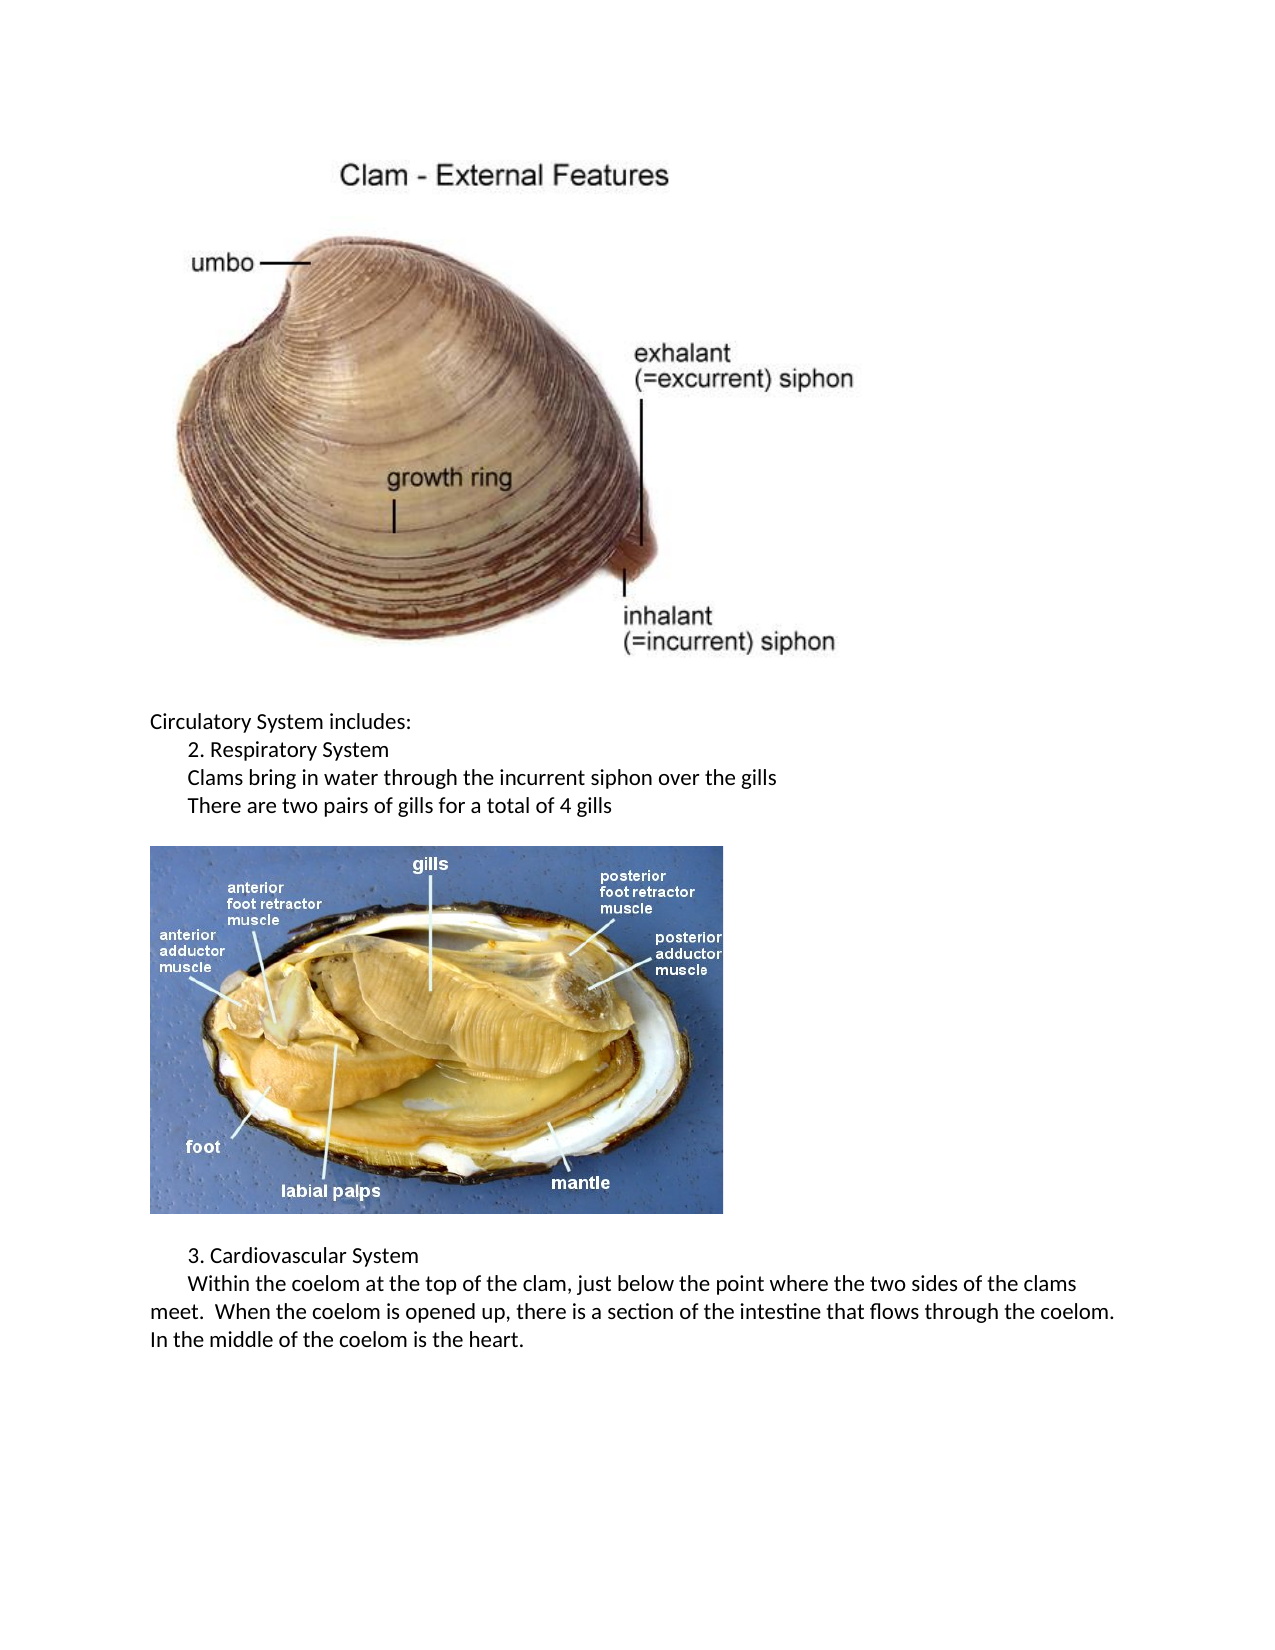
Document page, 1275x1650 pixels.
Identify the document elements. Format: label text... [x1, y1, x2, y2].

text There are two pairs of gills for a total of 4 gills [150, 791, 1125, 819]
text Clams bring in water through the incurrent siphon over the gills [150, 763, 1125, 791]
text Within the coelom at the top of the clam, just below the point where the two sides of the clams meet. When the coelom is opened up, there is a section of the intestine that flows through the coelom. In the middle of the coelom is the heart. [150, 1269, 1125, 1353]
picture [150, 150, 862, 679]
text 3. Cardiovascular System [150, 1241, 1125, 1269]
picture [150, 846, 724, 1214]
text Circulatory System includes: [150, 707, 1125, 735]
text 2. Respiratory System [150, 735, 1125, 763]
